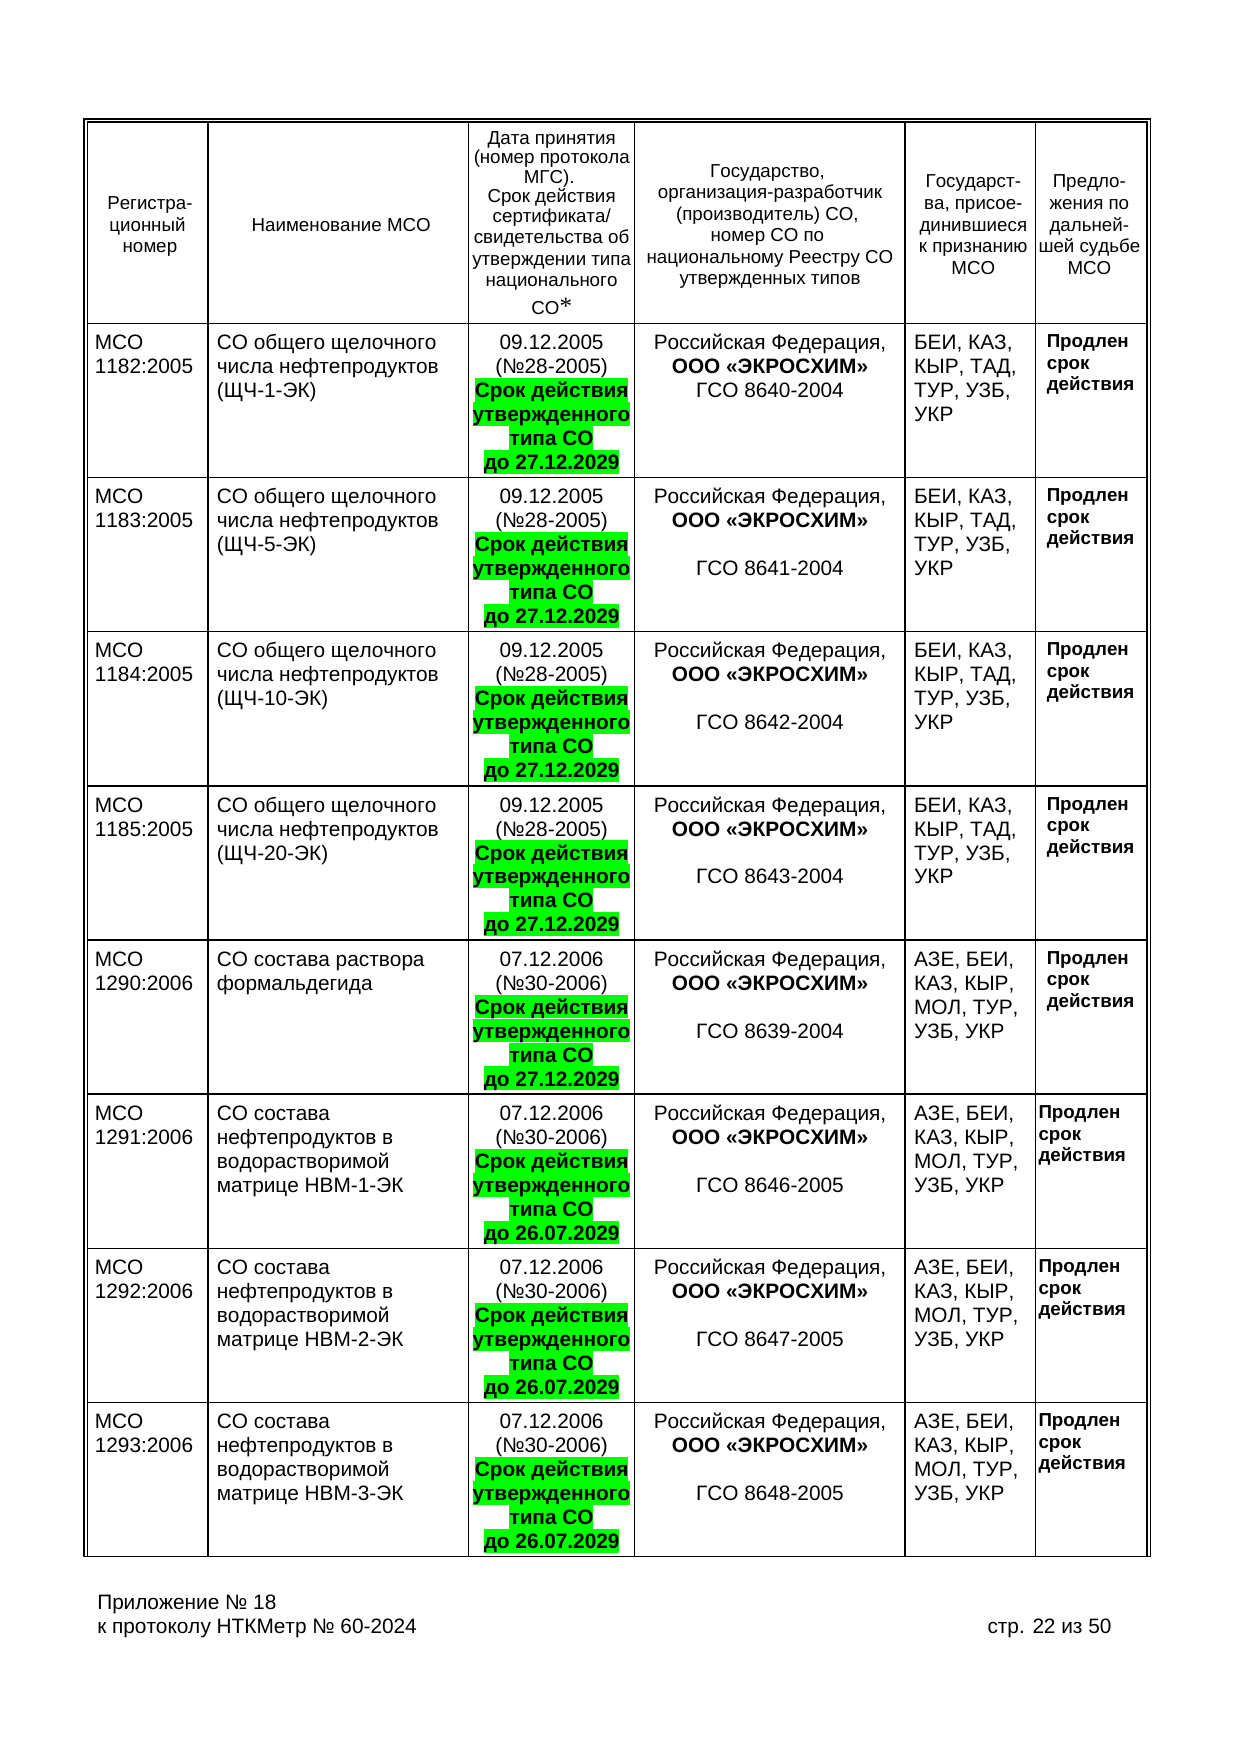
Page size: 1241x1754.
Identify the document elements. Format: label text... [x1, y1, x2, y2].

table_header Государст-ва, присое-динившиеся к признанию МСО [906, 123, 1035, 322]
table_cell Российская Федерация, ООО «ЭКРОСХИМ» ГСО 8648-2005 [635, 1403, 904, 1556]
table_cell БЕИ, КАЗ, КЫР, ТАД, ТУР, УЗБ, УКР [906, 324, 1035, 477]
table_cell 07.12.2006 (№30-2006) Срок действия утвержденного типа СО до 26.07.2029 [469, 1249, 634, 1402]
table_cell Российская Федерация, ООО «ЭКРОСХИМ» ГСО 8641-2004 [635, 478, 904, 631]
table_cell 09.12.2005 (№28-2005) Срок действия утвержденного типа СО до 27.12.2029 [469, 632, 634, 785]
table_cell МСО 1184:2005 [88, 632, 207, 785]
table_cell АЗЕ, БЕИ, КАЗ, КЫР, МОЛ, ТУР, УЗБ, УКР [906, 1249, 1035, 1402]
table_cell МСО 1183:2005 [88, 478, 207, 631]
table_header Дата принятия (номер протокола МГС). Срок действия сертификата/ свидетельства об утверждении типа национального СО* [469, 123, 634, 322]
table_cell МСО 1290:2006 [88, 941, 207, 1093]
table_cell Продлен срок действия [1036, 1249, 1146, 1402]
table_cell Российская Федерация, ООО «ЭКРОСХИМ» ГСО 8647-2005 [635, 1249, 904, 1402]
table_cell СО состава нефтепродуктов в водорастворимой матрице НВМ-1-ЭК [209, 1095, 468, 1247]
table_cell 09.12.2005 (№28-2005) Срок действия утвержденного типа СО до 27.12.2029 [469, 324, 634, 477]
table_cell Российская Федерация, ООО «ЭКРОСХИМ» ГСО 8642-2004 [635, 632, 904, 785]
table_cell 07.12.2006 (№30-2006) Срок действия утвержденного типа СО до 26.07.2029 [469, 1095, 634, 1247]
table_cell Продлен срок действия [1036, 941, 1146, 1093]
table_cell 07.12.2006 (№30-2006) Срок действия утвержденного типа СО до 26.07.2029 [469, 1403, 634, 1556]
table_cell Продлен срок действия [1036, 1403, 1146, 1556]
table_cell Российская Федерация, ООО «ЭКРОСХИМ» ГСО 8640-2004 [635, 324, 904, 477]
table_cell СО общего щелочного числа нефтепродуктов (ЩЧ-1-ЭК) [209, 324, 468, 477]
table_cell СО состава нефтепродуктов в водорастворимой матрице НВМ-3-ЭК [209, 1403, 468, 1556]
table_cell БЕИ, КАЗ, КЫР, ТАД, ТУР, УЗБ, УКР [906, 478, 1035, 631]
table_cell 09.12.2005 (№28-2005) Срок действия утвержденного типа СО до 27.12.2029 [469, 787, 634, 939]
table_cell СО общего щелочного числа нефтепродуктов (ЩЧ-10-ЭК) [209, 632, 468, 785]
table_cell Продлен срок действия [1036, 1095, 1146, 1247]
table_cell МСО 1293:2006 [88, 1403, 207, 1556]
table_header Наименование МСО [209, 123, 468, 322]
table_cell Российская Федерация, ООО «ЭКРОСХИМ» ГСО 8643-2004 [635, 787, 904, 939]
table_cell Российская Федерация, ООО «ЭКРОСХИМ» ГСО 8639-2004 [635, 941, 904, 1093]
table_cell СО общего щелочного числа нефтепродуктов (ЩЧ-20-ЭК) [209, 787, 468, 939]
table_cell 09.12.2005 (№28-2005) Срок действия утвержденного типа СО до 27.12.2029 [469, 478, 634, 631]
table_cell СО состава нефтепродуктов в водорастворимой матрице НВМ-2-ЭК [209, 1249, 468, 1402]
table_cell БЕИ, КАЗ, КЫР, ТАД, ТУР, УЗБ, УКР [906, 787, 1035, 939]
table_header Предло-жения по дальней- шей судьбе МСО [1036, 123, 1146, 322]
table_header Государство, организация-разработчик (производитель) СО, номер СО по национальному Реестру СО утвержденных типов [635, 123, 904, 322]
table_cell Продлен срок действия [1036, 632, 1146, 785]
table_cell Продлен срок действия [1036, 478, 1146, 631]
table_cell АЗЕ, БЕИ, КАЗ, КЫР, МОЛ, ТУР, УЗБ, УКР [906, 1403, 1035, 1556]
table_header Регистра-ционный номер [88, 123, 207, 322]
table_cell МСО 1182:2005 [88, 324, 207, 477]
table_cell Продлен срок действия [1036, 787, 1146, 939]
table_cell МСО 1292:2006 [88, 1249, 207, 1402]
table_cell СО состава раствора формальдегида [209, 941, 468, 1093]
table_cell БЕИ, КАЗ, КЫР, ТАД, ТУР, УЗБ, УКР [906, 632, 1035, 785]
table_cell АЗЕ, БЕИ, КАЗ, КЫР, МОЛ, ТУР, УЗБ, УКР [906, 1095, 1035, 1247]
table_cell Российская Федерация, ООО «ЭКРОСХИМ» ГСО 8646-2005 [635, 1095, 904, 1247]
table_cell МСО 1291:2006 [88, 1095, 207, 1247]
table_cell 07.12.2006 (№30-2006) Срок действия утвержденного типа СО до 27.12.2029 [469, 941, 634, 1093]
table_cell АЗЕ, БЕИ, КАЗ, КЫР, МОЛ, ТУР, УЗБ, УКР [906, 941, 1035, 1093]
table_cell МСО 1185:2005 [88, 787, 207, 939]
table_cell Продлен срок действия [1036, 324, 1146, 477]
table_cell СО общего щелочного числа нефтепродуктов (ЩЧ-5-ЭК) [209, 478, 468, 631]
